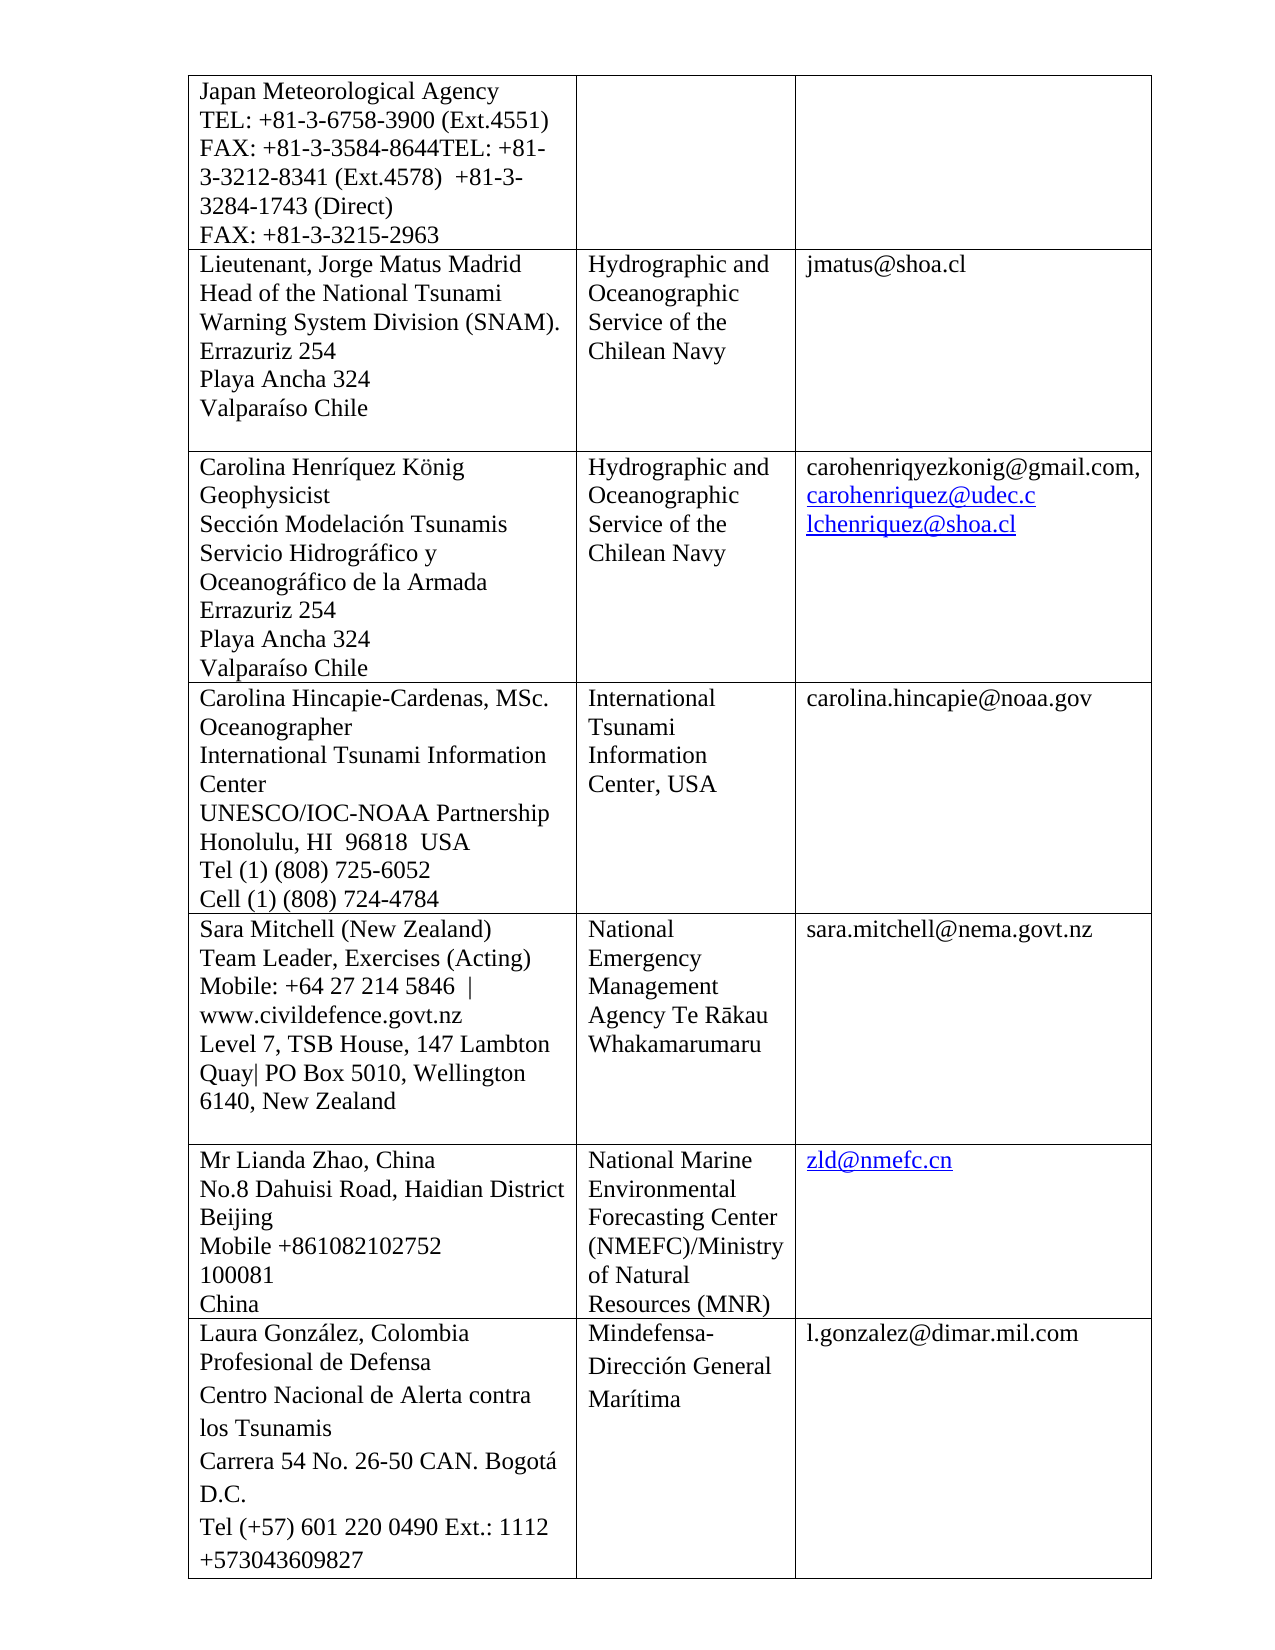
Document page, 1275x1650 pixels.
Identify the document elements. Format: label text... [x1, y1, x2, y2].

table_cell carohenriqyezkonig@gmail.com, carohenriquez@udec.clchenriquez@shoa.cl [796, 452, 1151, 682]
table_cell carolina.hincapie@noaa.gov [796, 683, 1151, 913]
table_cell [577, 76, 795, 248]
table_cell Sara Mitchell (New Zealand) Team Leader, Exercises (Acting) Mobile: +64 27 214 5846 | www.civildefence.govt.nz Level 7, TSB House, 147 Lambton Quay| PO Box 5010, Wellington 6140, New Zealand [189, 914, 576, 1144]
table_cell National Marine Environmental Forecasting Center (NMEFC)/Ministry of Natural Resources (MNR) [577, 1145, 795, 1317]
table_cell zld@nmefc.cn [796, 1145, 1151, 1317]
table_cell Carolina Henríquez König Geophysicist Sección Modelación Tsunamis Servicio Hidrográfico y Oceanográfico de la Armada Errazuriz 254 Playa Ancha 324 Valparaíso Chile [189, 452, 576, 682]
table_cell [577, 1319, 795, 1578]
table_cell Carolina Hincapie-Cardenas, MSc. Oceanographer International Tsunami Information Center UNESCO/IOC-NOAA Partnership Honolulu, HI 96818 USA Tel (1) (808) 725-6052 Cell (1) (808) 724-4784 [189, 683, 576, 913]
table_cell Mr Lianda Zhao, China No.8 Dahuisi Road, Haidian District Beijing Mobile +861082102752 100081 China [189, 1145, 576, 1317]
table_cell International Tsunami Information Center, USA [577, 683, 795, 913]
table_cell National Emergency Management Agency Te Rākau Whakamarumaru [577, 914, 795, 1144]
table_cell Hydrographic and Oceanographic Service of the Chilean Navy [577, 250, 795, 451]
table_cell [189, 1319, 576, 1578]
table_cell jmatus@shoa.cl [796, 250, 1151, 451]
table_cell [796, 1319, 1151, 1578]
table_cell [796, 76, 1151, 248]
table_cell Lieutenant, Jorge Matus Madrid Head of the National Tsunami Warning System Division (SNAM). Errazuriz 254 Playa Ancha 324 Valparaíso Chile [189, 250, 576, 451]
table_cell Hydrographic and Oceanographic Service of the Chilean Navy [577, 452, 795, 682]
table_cell sara.mitchell@nema.govt.nz [796, 914, 1151, 1144]
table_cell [189, 76, 576, 248]
